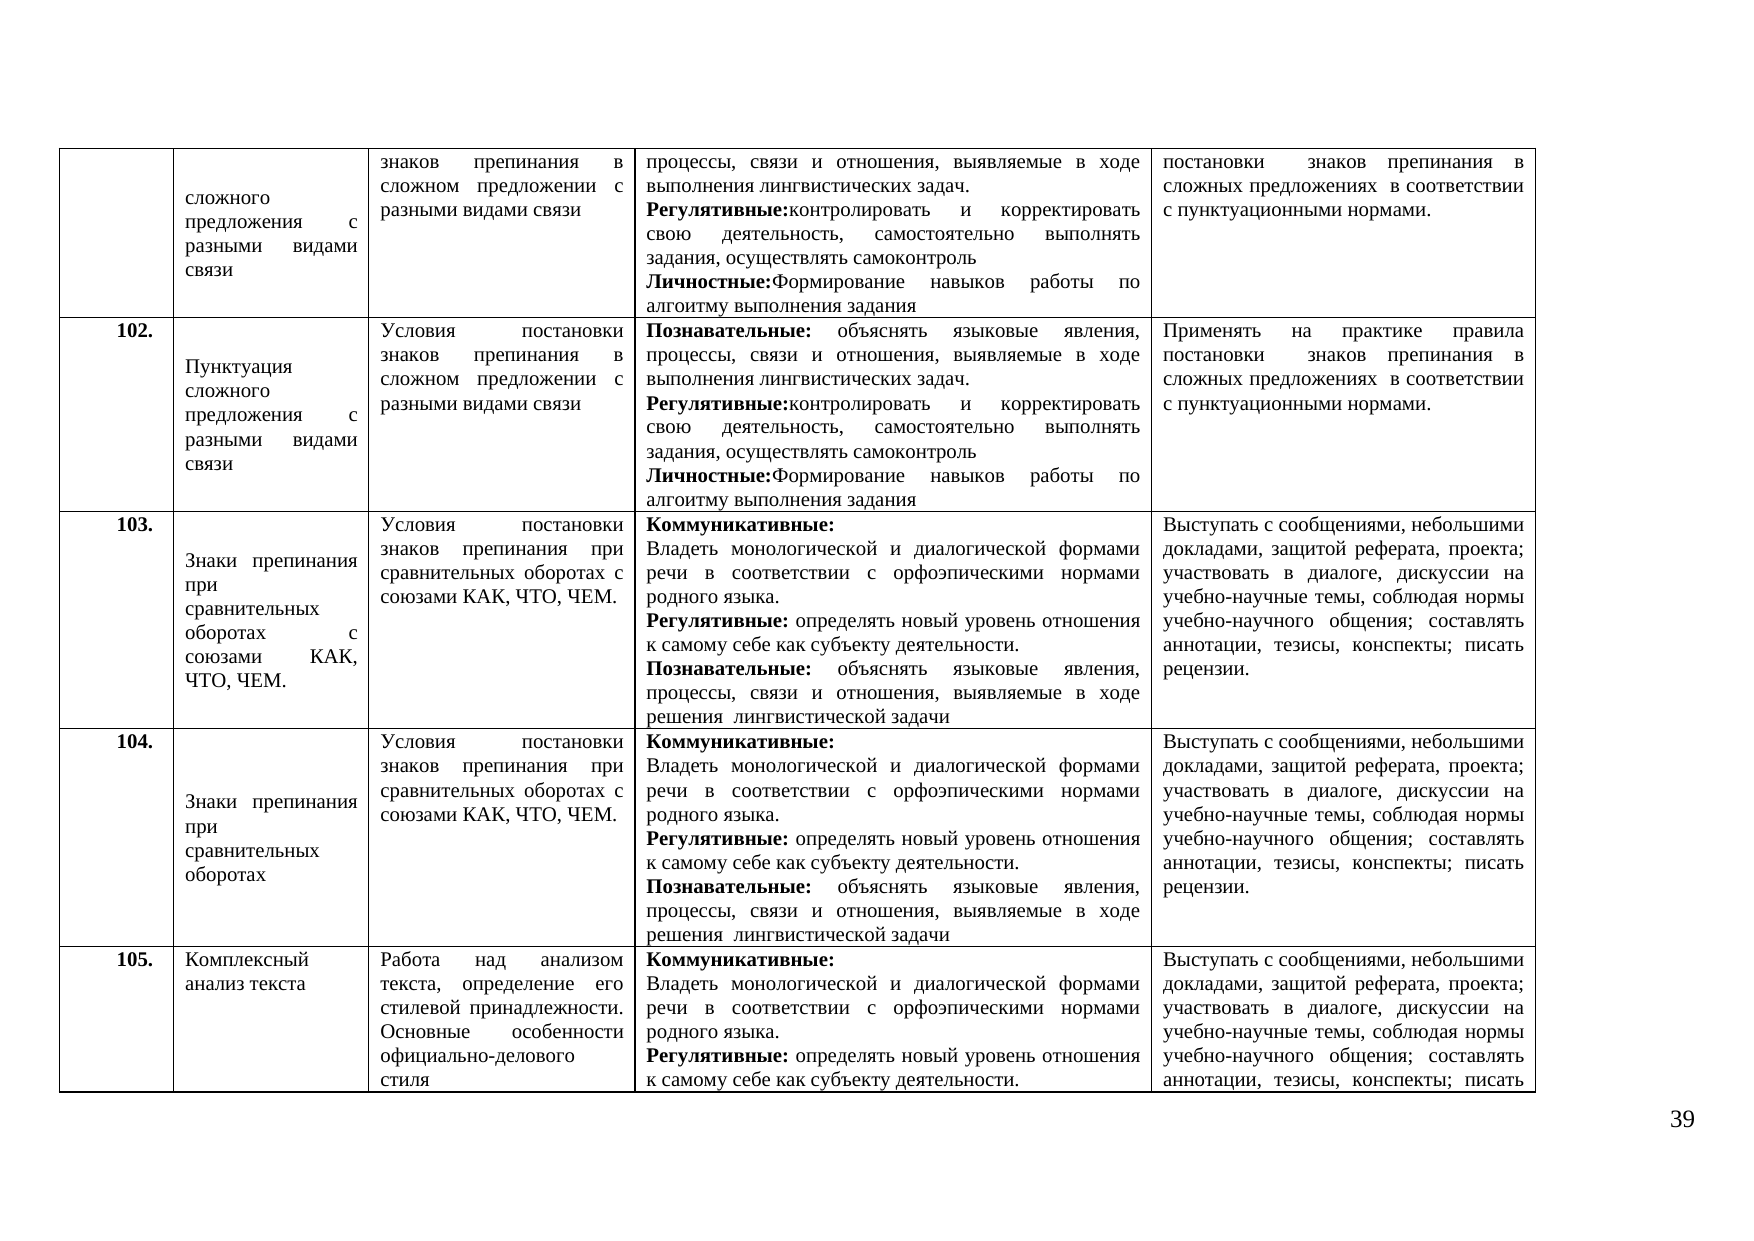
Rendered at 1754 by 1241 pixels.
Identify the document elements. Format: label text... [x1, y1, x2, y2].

table_cell Знаки препинания при сравнительных оборотах [174, 729, 368, 946]
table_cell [369, 149, 634, 317]
table_cell Условия постановки знаков препинания при сравнительных оборотах с союзами КАК, ЧТО, ЧЕМ. [369, 729, 634, 946]
table_cell [60, 318, 173, 511]
table_cell [60, 512, 173, 728]
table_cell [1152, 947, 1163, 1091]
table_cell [636, 947, 1151, 1091]
table_cell Пунктуация сложного предложения с разными видами связи [174, 318, 368, 511]
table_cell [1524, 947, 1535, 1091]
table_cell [174, 149, 368, 317]
table_cell Условия постановки знаков препинания в сложном предложении с разными видами связи [369, 318, 634, 511]
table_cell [174, 947, 368, 1091]
table_cell Знаки препинания при сравнительных оборотах с союзами КАК, ЧТО, ЧЕМ. [174, 512, 368, 728]
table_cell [636, 149, 1151, 317]
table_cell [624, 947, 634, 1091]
table_cell Условия постановки знаков препинания при сравнительных оборотах с союзами КАК, ЧТО, ЧЕМ. [369, 512, 634, 728]
table_cell Применять на практике правила постановки знаков препинания в сложных предложениях в соответствии с пунктуационными нормами. [1152, 318, 1535, 511]
table_cell [60, 729, 173, 946]
table_cell [60, 149, 173, 317]
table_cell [1152, 149, 1535, 317]
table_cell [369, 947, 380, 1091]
table_cell [60, 947, 173, 1091]
